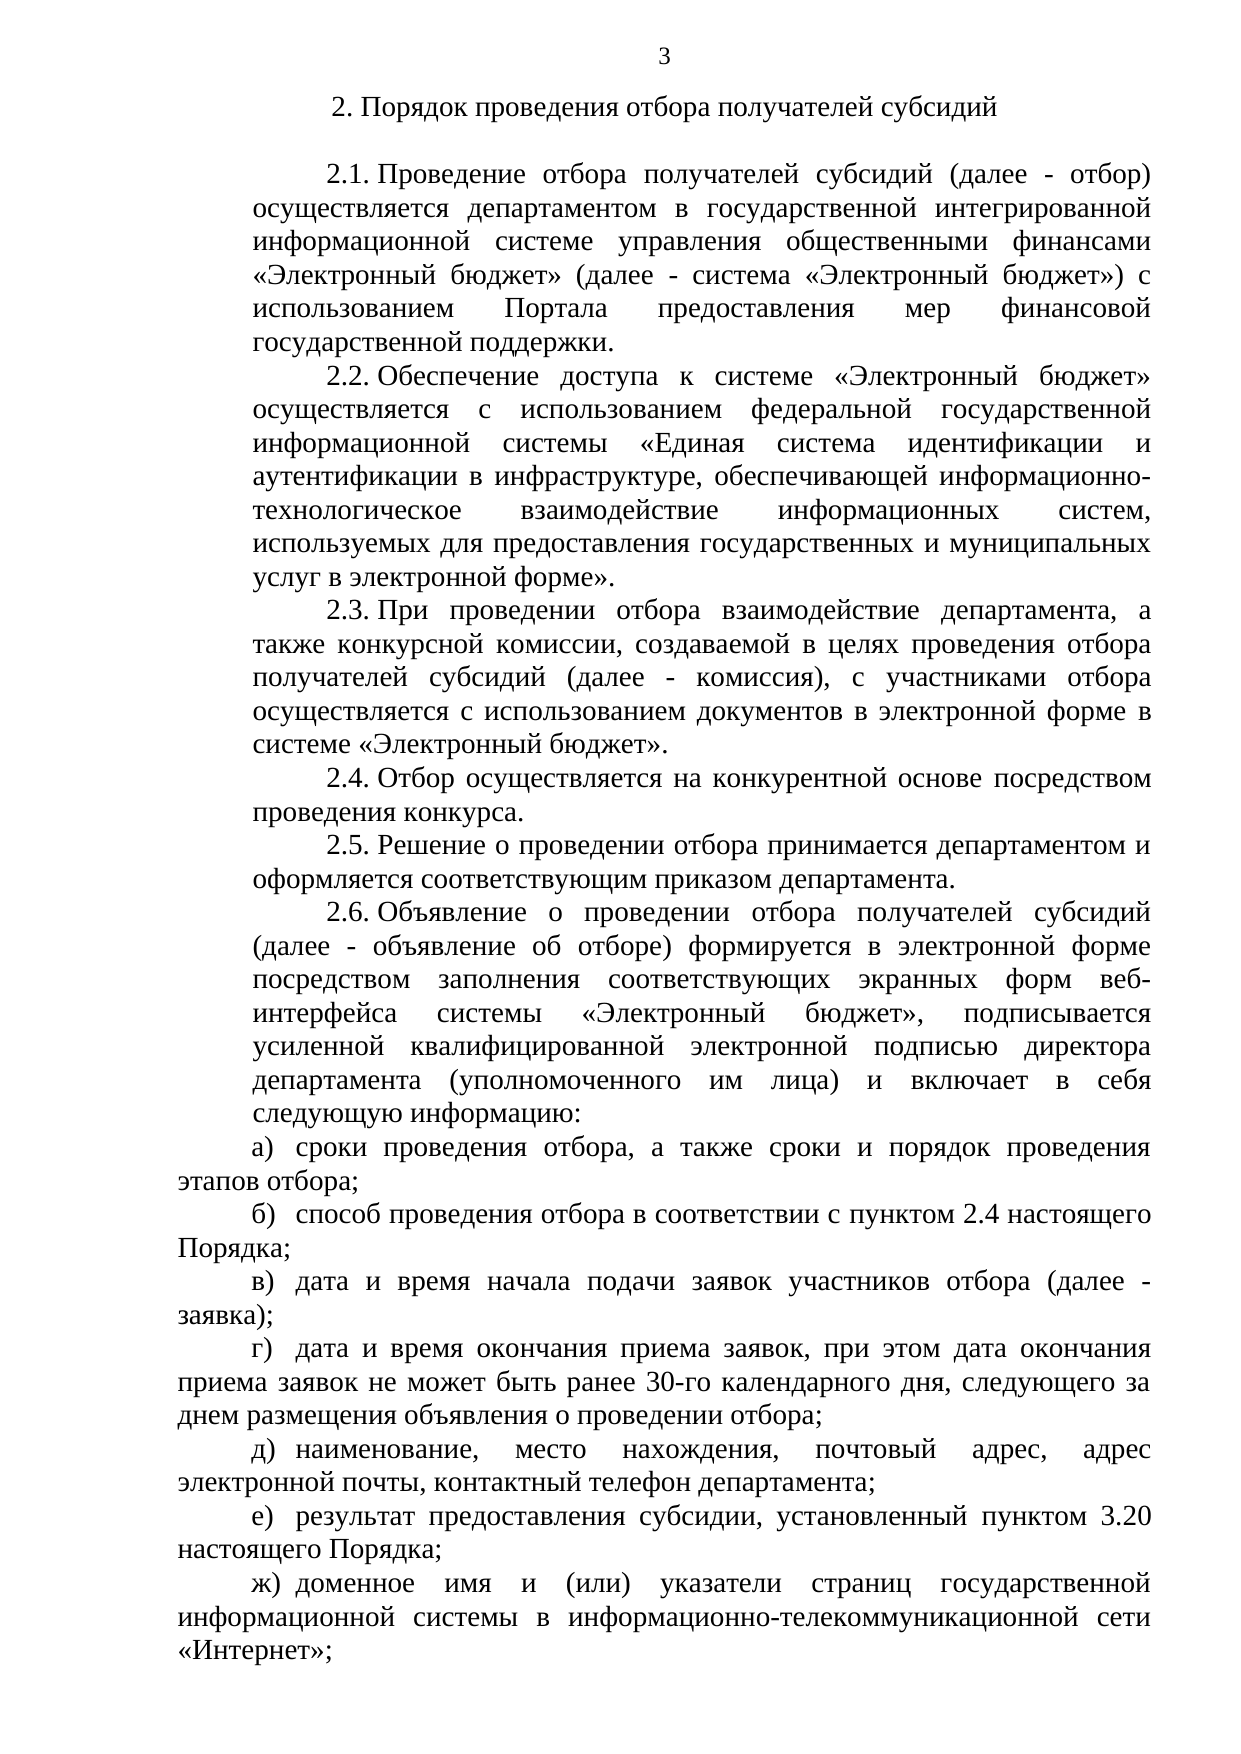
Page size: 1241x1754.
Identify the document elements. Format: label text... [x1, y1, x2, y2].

list Порядок проведения отбора получателей субсидий [177, 89, 1152, 123]
list Проведение отбора получателей субсидий (далее - отбор) осуществляется департаментом в государственной интегрированной информационной системе управления общественными финансами «Электронный бюджет» (далее - система «Электронный бюджет») с использованием Портала предоставления мер финансовой государственной поддержки. [252, 156, 1152, 358]
list результат предоставления субсидии, установленный пунктом 3.20 настоящего Порядка; [177, 1498, 1152, 1565]
list сроки проведения отбора, а также сроки и порядок проведения этапов отбора; [177, 1129, 1152, 1196]
list дата и время окончания приема заявок, при этом дата окончания приема заявок не может быть ранее 30-го календарного дня, следующего за днем размещения объявления о проведении отбора; [177, 1330, 1152, 1431]
list Отбор осуществляется на конкурентной основе посредством проведения конкурса. [252, 760, 1152, 827]
list наименование, место нахождения, почтовый адрес, адрес электронной почты, контактный телефон департамента; [177, 1431, 1152, 1498]
list способ проведения отбора в соответствии с пунктом 2.4 настоящего Порядка; [177, 1196, 1152, 1263]
list Обеспечение доступа к системе «Электронный бюджет» осуществляется с использованием федеральной государственной информационной системы «Единая система идентификации и аутентификации в инфраструктуре, обеспечивающей информационно-технологическое взаимодействие информационных систем, используемых для предоставления государственных и муниципальных услуг в электронной форме». [252, 358, 1152, 592]
list Решение о проведении отбора принимается департаментом и оформляется соответствующим приказом департамента. [252, 827, 1152, 894]
list Объявление о проведении отбора получателей субсидий (далее - объявление об отборе) формируется в электронной форме посредством заполнения соответствующих экранных форм веб-интерфейса системы «Электронный бюджет», подписывается усиленной квалифицированной электронной подписью директора департамента (уполномоченного им лица) и включает в себя следующую информацию: [252, 894, 1152, 1129]
list дата и время начала подачи заявок участников отбора (далее - заявка); [177, 1263, 1152, 1330]
list доменное имя и (или) указатели страниц государственной информационной системы в информационно-телекоммуникационной сети «Интернет»; [177, 1565, 1152, 1666]
list При проведении отбора взаимодействие департамента, а также конкурсной комиссии, создаваемой в целях проведения отбора получателей субсидий (далее - комиссия), с участниками отбора осуществляется с использованием документов в электронной форме в системе «Электронный бюджет». [252, 592, 1152, 760]
